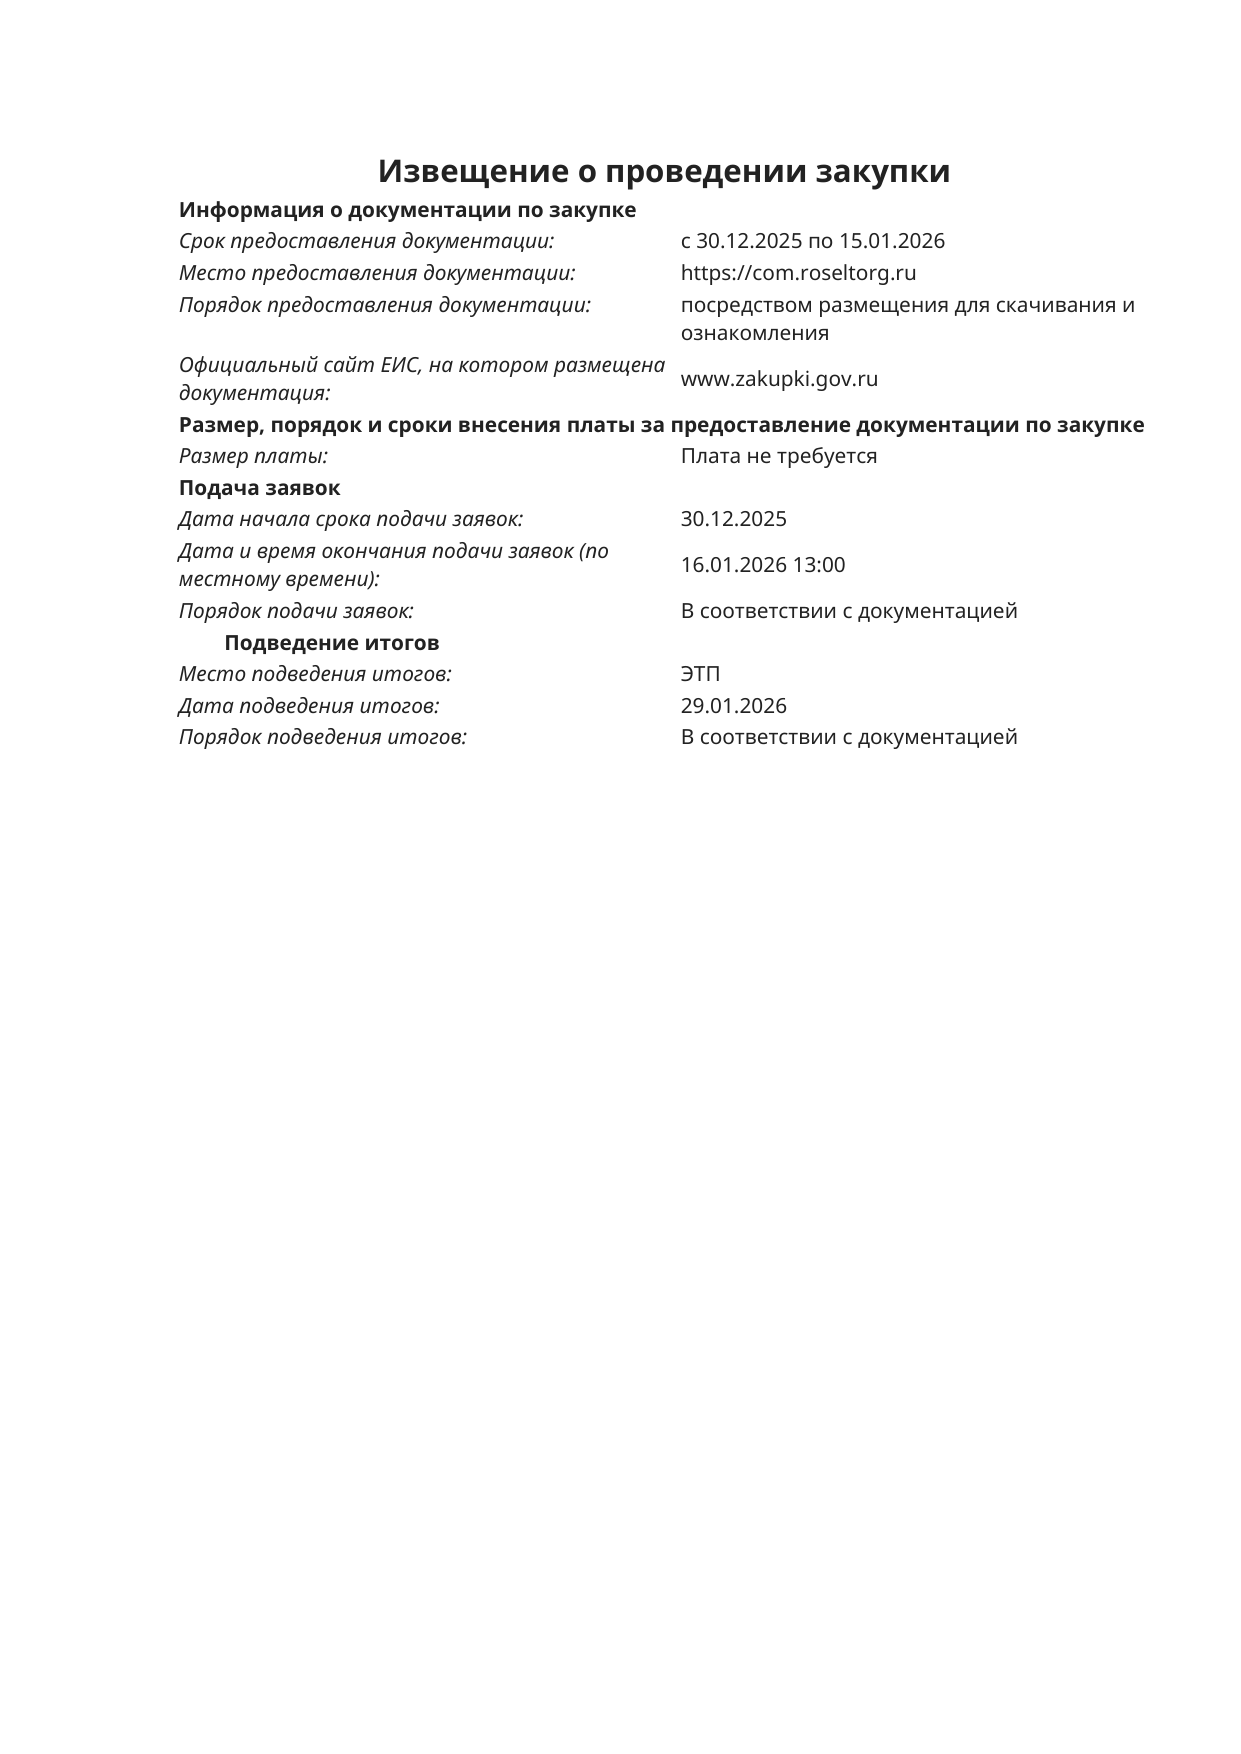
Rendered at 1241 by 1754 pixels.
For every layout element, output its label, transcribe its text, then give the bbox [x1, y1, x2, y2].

table_cell В соответствии с документацией [679, 595, 1152, 626]
table_cell Подведение итогов [177, 626, 1152, 658]
table_cell Срок предоставления документации: [177, 225, 679, 257]
table_cell www.zakupki.gov.ru [679, 348, 1152, 408]
table_cell Порядок предоставления документации: [177, 288, 679, 348]
table_cell Плата не требуется [679, 440, 1152, 471]
table_cell https://com.roseltorg.ru [679, 257, 1152, 288]
table_cell с 30.12.2025 по 15.01.2026 [679, 225, 1152, 257]
table_header Извещение о проведении закупки [177, 118, 1152, 193]
table_cell Порядок подачи заявок: [177, 595, 679, 626]
table_cell 30.12.2025 [679, 503, 1152, 534]
table_cell Порядок подведения итогов: [177, 721, 679, 752]
table_cell Дата подведения итогов: [177, 689, 679, 721]
table_cell 29.01.2026 [679, 689, 1152, 721]
table_cell Дата начала срока подачи заявок: [177, 503, 679, 534]
table_cell 16.01.2026 13:00 [679, 535, 1152, 594]
table_cell посредством размещения для скачивания и ознакомления [679, 288, 1152, 348]
table_cell Размер платы: [177, 440, 679, 471]
table_cell Подача заявок [177, 471, 1152, 503]
table_cell Дата и время окончания подачи заявок (по местному времени): [177, 535, 679, 594]
table_cell ЭТП [679, 658, 1152, 689]
table_cell В соответствии с документацией [679, 721, 1152, 752]
table_cell Место подведения итогов: [177, 658, 679, 689]
table_cell Информация о документации по закупке [177, 194, 1152, 225]
table_cell Место предоставления документации: [177, 257, 679, 288]
table_cell Размер, порядок и сроки внесения платы за предоставление документации по закупке [177, 408, 1152, 440]
table_cell Официальный сайт ЕИС, на котором размещена документация: [177, 348, 679, 408]
